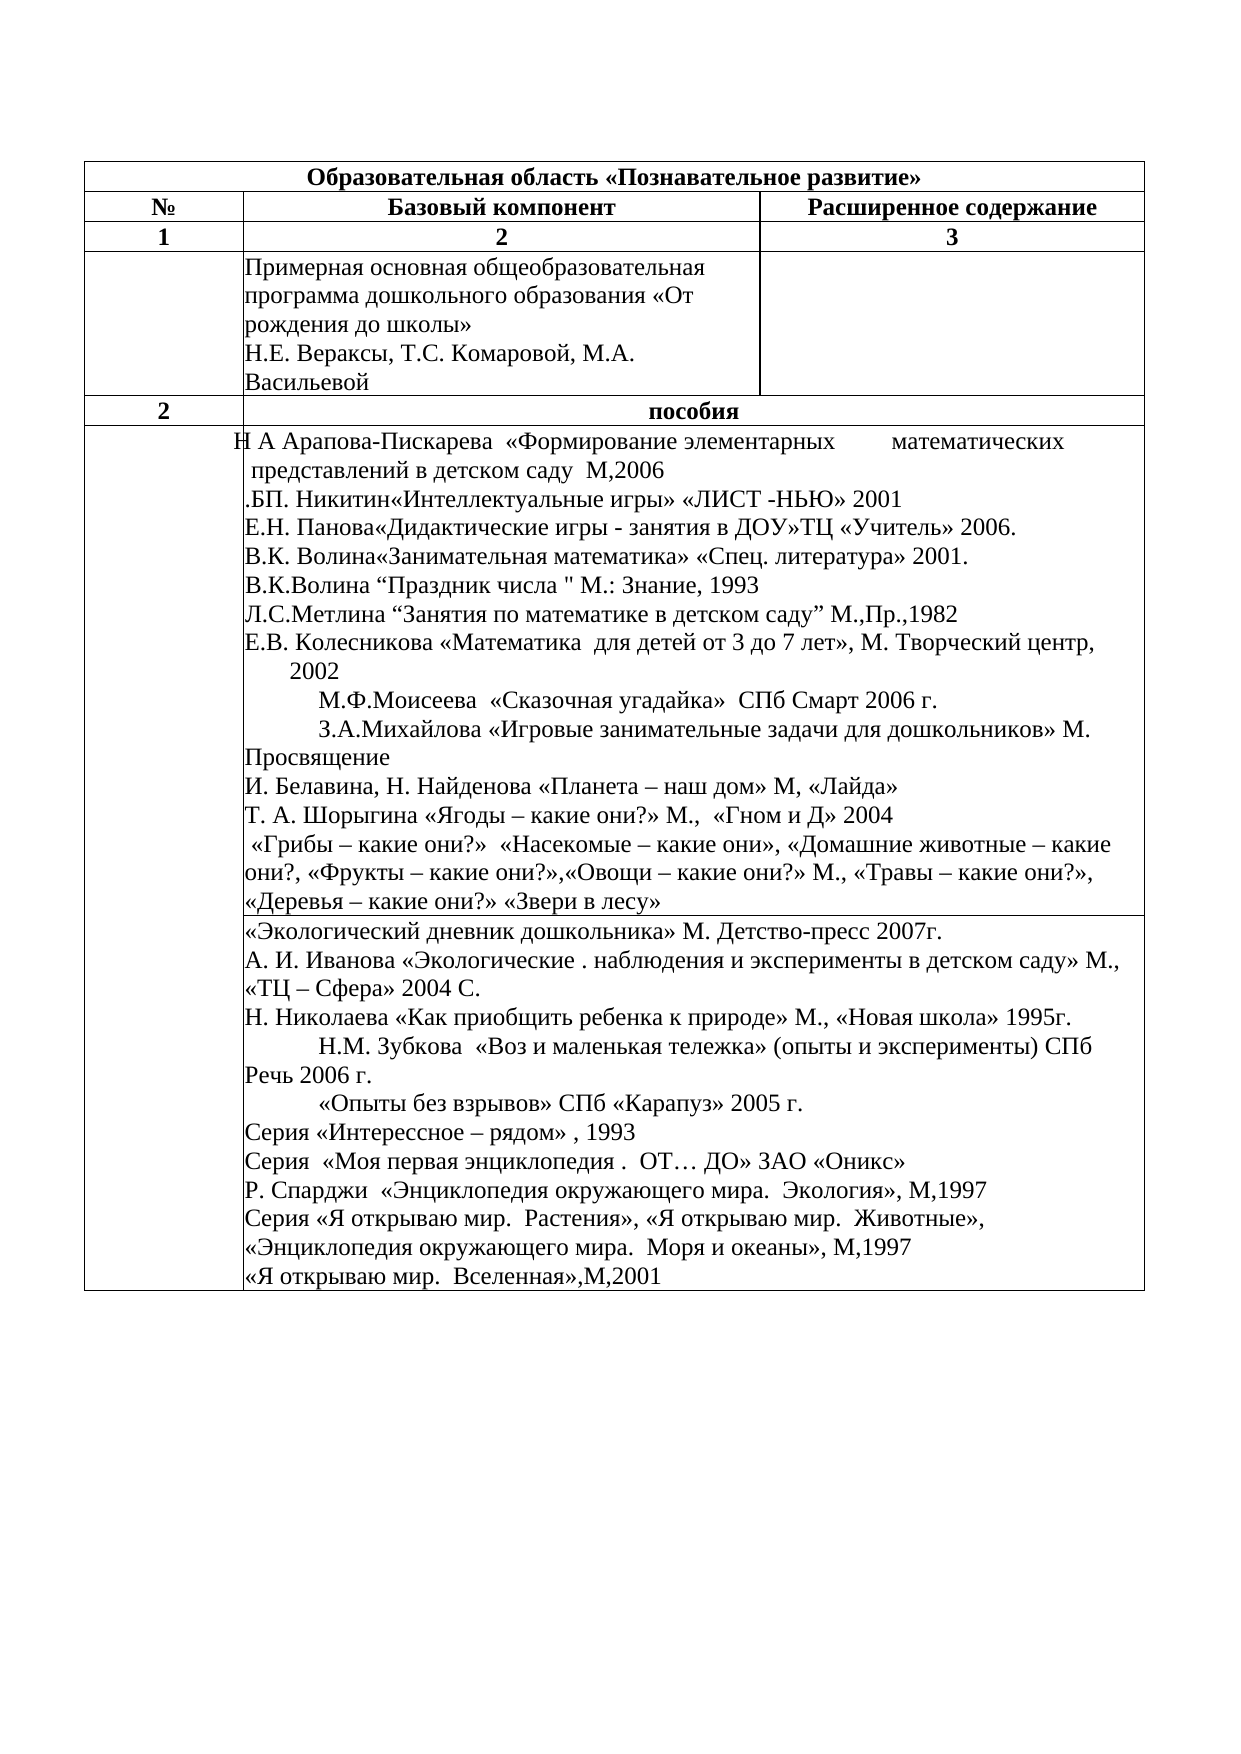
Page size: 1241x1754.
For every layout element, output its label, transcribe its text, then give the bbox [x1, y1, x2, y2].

table_cell 3 [761, 222, 1144, 251]
table_cell [85, 426, 243, 1290]
table_cell [761, 252, 1144, 395]
table_cell [85, 252, 243, 395]
table_cell 2 [244, 222, 759, 251]
table_cell Н А Арапова-Пискарева «Формирование элементарных математических представлений в детском саду М,2006 .БП. Никитин«Интеллектуальные игры» «ЛИСТ -НЬЮ» 2001 Е.Н. Панова«Дидактические игры - занятия в ДОУ»ТЦ «Учитель» 2006. В.К. Волина«Занимательная математика» «Спец. литература» 2001. В.К.Волина “Праздник числа " М.: Знание, 1993 Л.С.Метлина “Занятия по математике в детском саду” М.,Пр.,1982 Е.В. Колесникова «Математика для детей от 3 до 7 лет», М. Творческий центр, 2002 М.Ф.Моисеева «Сказочная угадайка» СПб Смарт 2006 г. З.А.Михайлова «Игровые занимательные задачи для дошкольников» М. Просвящение И. Белавина, Н. Найденова «Планета – наш дом» М, «Лайда» Т. А. Шорыгина «Ягоды – какие они?» М., «Гном и Д» 2004 «Грибы – какие они?» «Насекомые – какие они», «Домашние животные – какие они?, «Фрукты – какие они?»,«Овощи – какие они?» М., «Травы – какие они?», «Деревья – какие они?» «Звери в лесу» [244, 426, 1144, 915]
table_cell 1 [85, 222, 243, 251]
table_cell Расширенное содержание [761, 192, 1144, 221]
table_cell 2 [85, 396, 243, 425]
table_cell Примерная основная общеобразовательная программа дошкольного образования «От рождения до школы» Н.Е. Вераксы, Т.С. Комаровой, М.А. Васильевой [244, 252, 759, 395]
table_cell Базовый компонент [244, 192, 759, 221]
table_cell № [85, 192, 243, 221]
table_cell пособия [244, 396, 1144, 425]
table_cell «Экологический дневник дошкольника» М. Детство-пресс 2007г. А. И. Иванова «Экологические . наблюдения и эксперименты в детском саду» М., «ТЦ – Сфера» 2004 С. Н. Николаева «Как приобщить ребенка к природе» М., «Новая школа» 1995г. Н.М. Зубкова «Воз и маленькая тележка» (опыты и эксперименты) СПб Речь 2006 г. «Опыты без взрывов» СПб «Карапуз» 2005 г. Серия «Интерессное – рядом» , 1993 Серия «Моя первая энциклопедия . ОТ… ДО» ЗАО «Оникс» Р. Спарджи «Энциклопедия окружающего мира. Экология», М,1997 Серия «Я открываю мир. Растения», «Я открываю мир. Животные», «Энциклопедия окружающего мира. Моря и океаны», М,1997 «Я открываю мир. Вселенная»,М,2001 [244, 916, 1144, 1290]
table_header Образовательная область «Познавательное развитие» [85, 162, 1144, 191]
